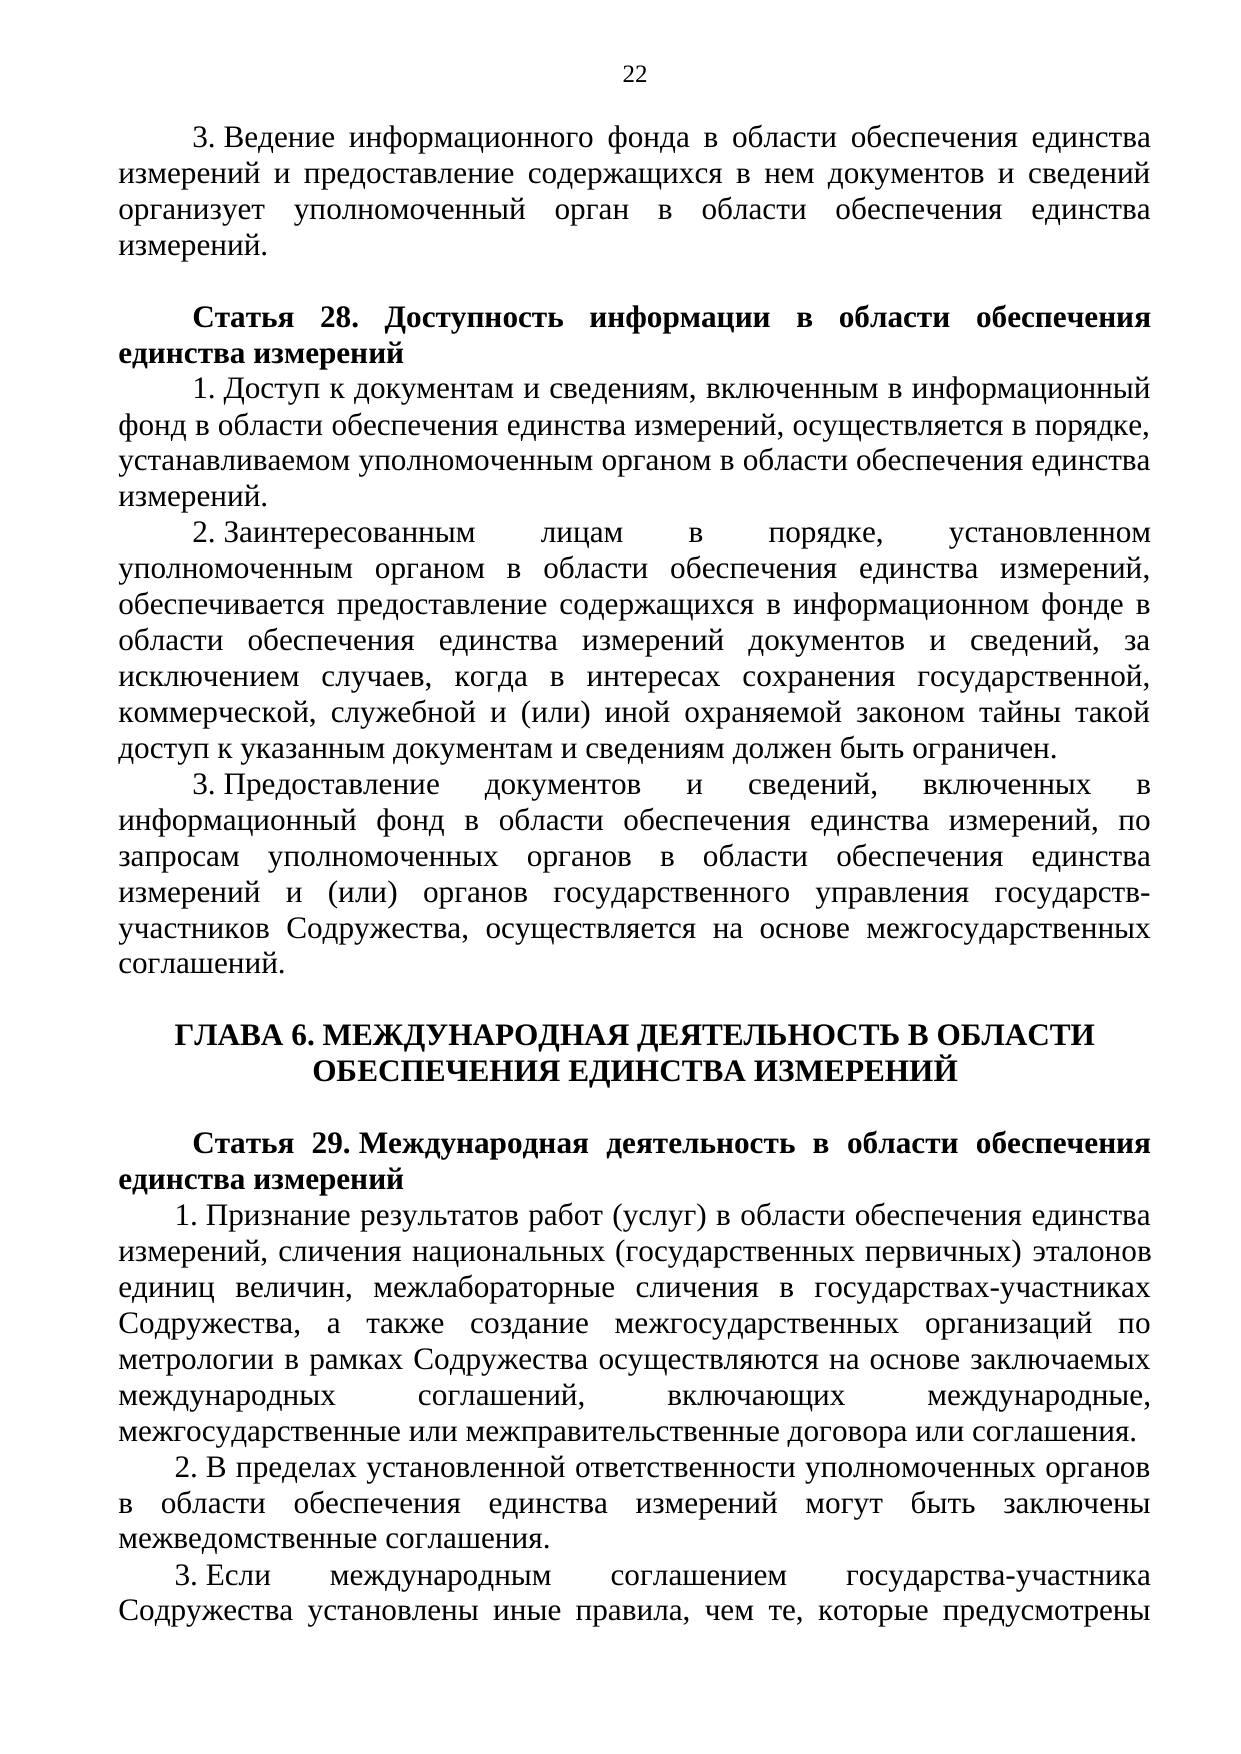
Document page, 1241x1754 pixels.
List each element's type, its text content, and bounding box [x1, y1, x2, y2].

text 3. Предоставление документов и сведений, включенных в информационный фонд в области обеспечения единства измерений, по запросам уполномоченных органов в области обеспечения единства измерений и (или) органов государственного управления государств-участников Содружества, осуществляется на основе межгосударственных соглашений. [118, 765, 1152, 981]
text 1. Признание результатов работ (услуг) в области обеспечения единства измерений, сличения национальных (государственных первичных) эталонов единиц величин, межлабораторные сличения в государствах-участниках Содружества, а также создание межгосударственных организаций по метрологии в рамках Содружества осуществляются на основе заключаемых международных соглашений, включающих международные, межгосударственные или межправительственные договора или соглашения. [118, 1196, 1152, 1448]
text 2. Заинтересованным лицам в порядке, установленном уполномоченным органом в области обеспечения единства измерений, обеспечивается предоставление содержащихся в информационном фонде в области обеспечения единства измерений документов и сведений, за исключением случаев, когда в интересах сохранения государственной, коммерческой, служебной и (или) иной охраняемой законом тайны такой доступ к указанным документам и сведениям должен быть ограничен. [118, 513, 1152, 765]
text Статья 28. Доступность информации в области обеспечения единства измерений [118, 298, 1152, 370]
text ГЛАВА 6. МЕЖДУНАРОДНАЯ ДЕЯТЕЛЬНОСТЬ В ОБЛАСТИ ОБЕСПЕЧЕНИЯ ЕДИНСТВА ИЗМЕРЕНИЙ [118, 1017, 1152, 1088]
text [118, 1556, 1152, 1628]
text 2. В пределах установленной ответственности уполномоченных органов в области обеспечения единства измерений могут быть заключены межведомственные соглашения. [118, 1448, 1152, 1556]
text 3. Ведение информационного фонда в области обеспечения единства измерений и предоставление содержащихся в нем документов и сведений организует уполномоченный орган в области обеспечения единства измерений. [118, 118, 1152, 262]
text Статья 29. Международная деятельность в области обеспечения единства измерений [118, 1124, 1152, 1196]
text 1. Доступ к документам и сведениям, включенным в информационный фонд в области обеспечения единства измерений, осуществляется в порядке, устанавливаемом уполномоченным органом в области обеспечения единства измерений. [118, 370, 1152, 513]
